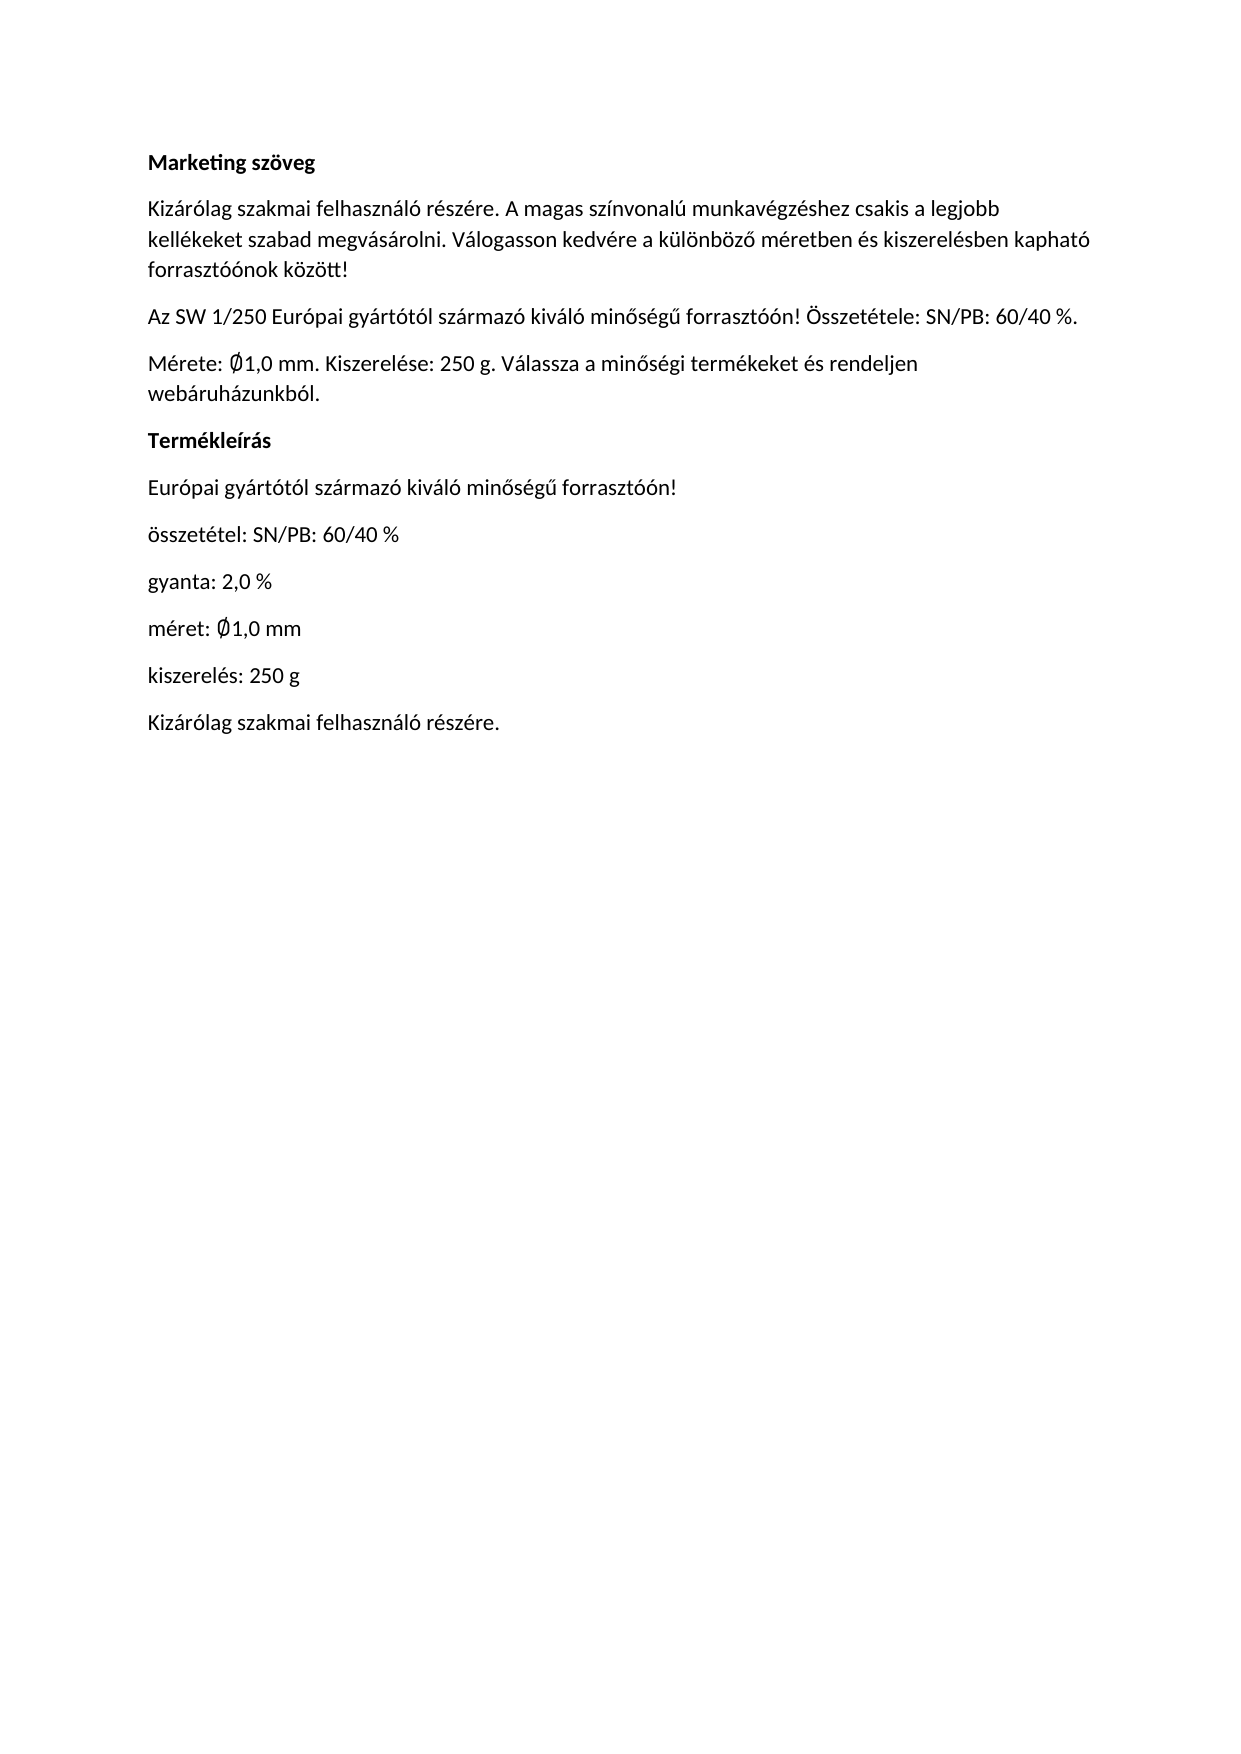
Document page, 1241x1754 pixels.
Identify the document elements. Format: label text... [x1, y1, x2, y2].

text Mérete: ∅1,0 mm. Kiszerelése: 250 g. Válassza a minőségi termékeket és rendeljen webáruházunkból. [148, 349, 1093, 407]
text összetétel: SN/PB: 60/40 % [148, 520, 1093, 548]
text Termékleírás [148, 426, 1093, 454]
text Kizárólag szakmai felhasználó részére. [148, 708, 1093, 736]
text Európai gyártótól származó kiváló minőségű forrasztóón! [148, 473, 1093, 501]
text Kizárólag szakmai felhasználó részére. A magas színvonalú munkavégzéshez csakis a legjobb kellékeket szabad megvásárolni. Válogasson kedvére a különböző méretben és kiszerelésben kapható forrasztóónok között! [148, 194, 1093, 283]
text gyanta: 2,0 % [148, 567, 1093, 595]
text Marketing szöveg [148, 148, 1093, 176]
text méret: ∅1,0 mm [148, 614, 1093, 642]
text kiszerelés: 250 g [148, 661, 1093, 689]
text Az SW 1/250 Európai gyártótól származó kiváló minőségű forrasztóón! Összetétele: SN/PB: 60/40 %. [148, 302, 1093, 330]
